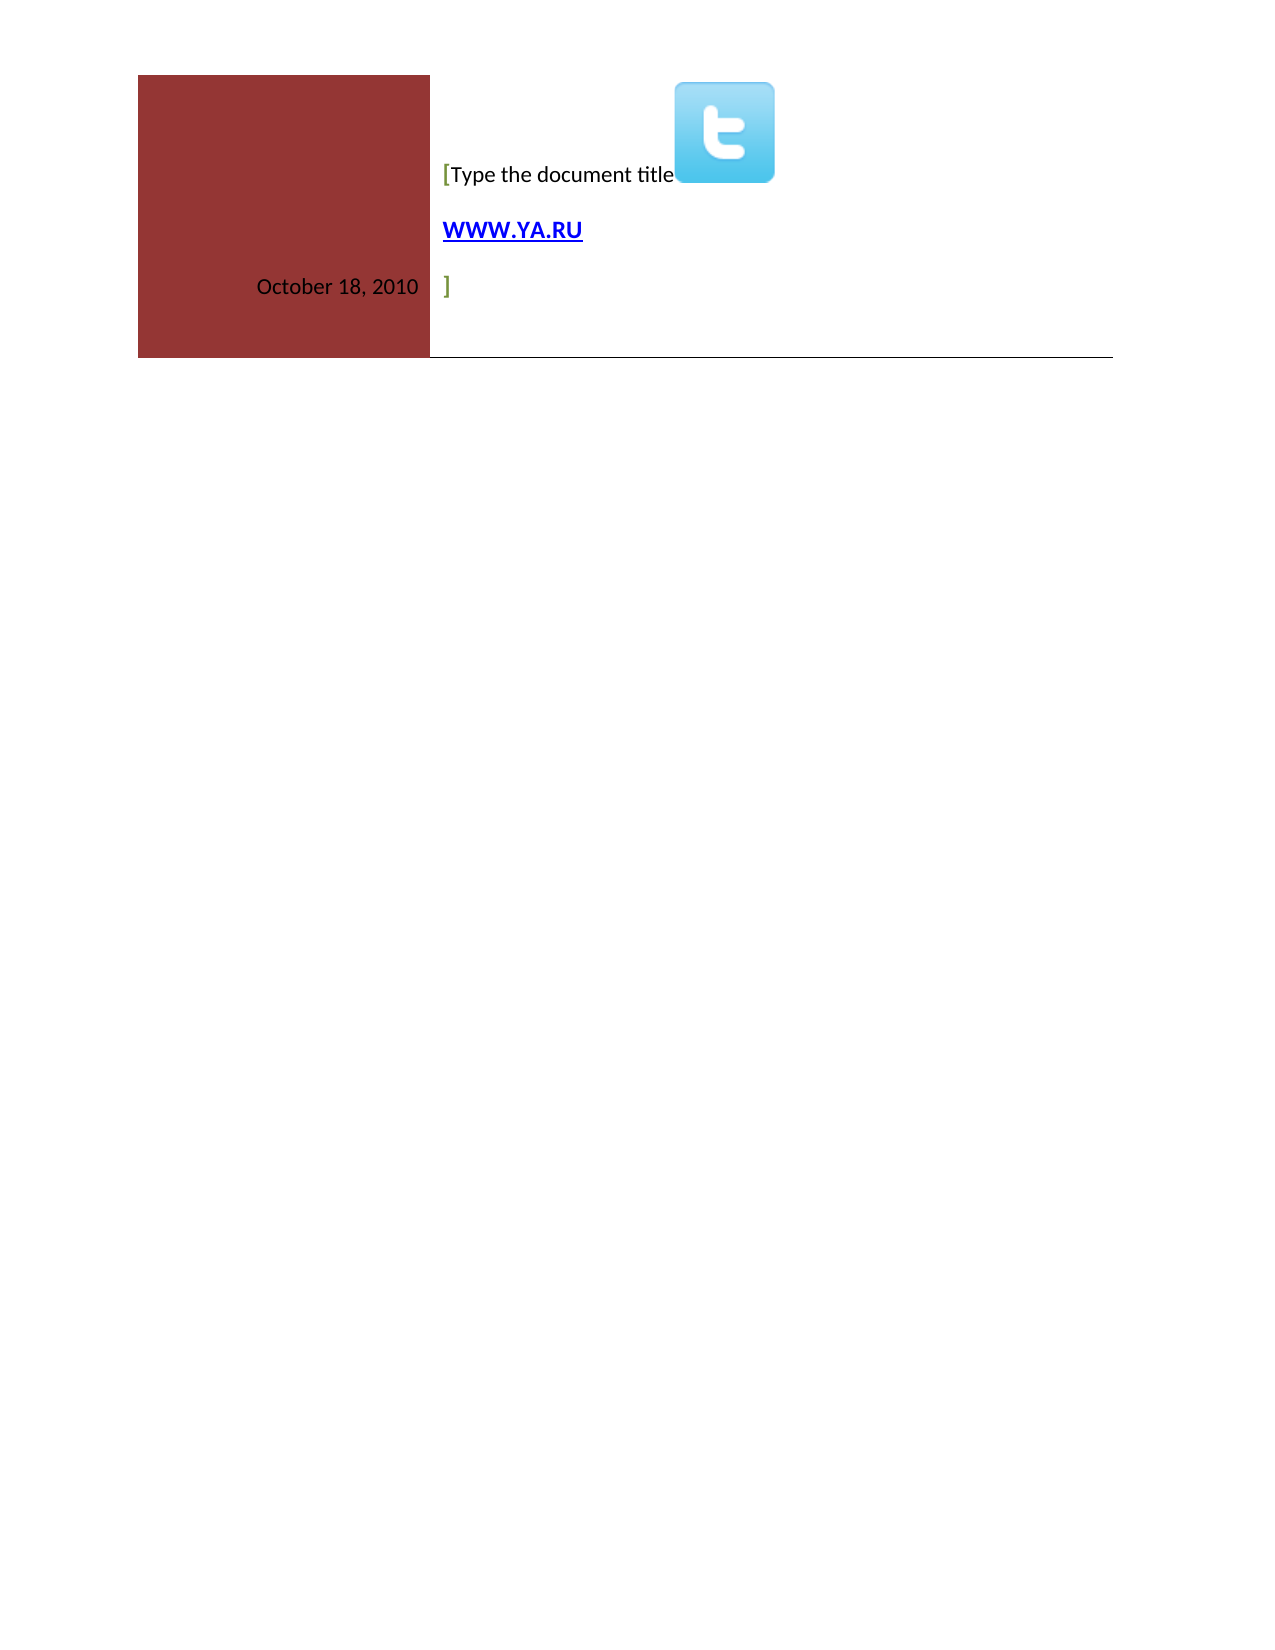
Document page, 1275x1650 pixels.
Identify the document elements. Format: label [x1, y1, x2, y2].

picture [674, 82, 775, 183]
